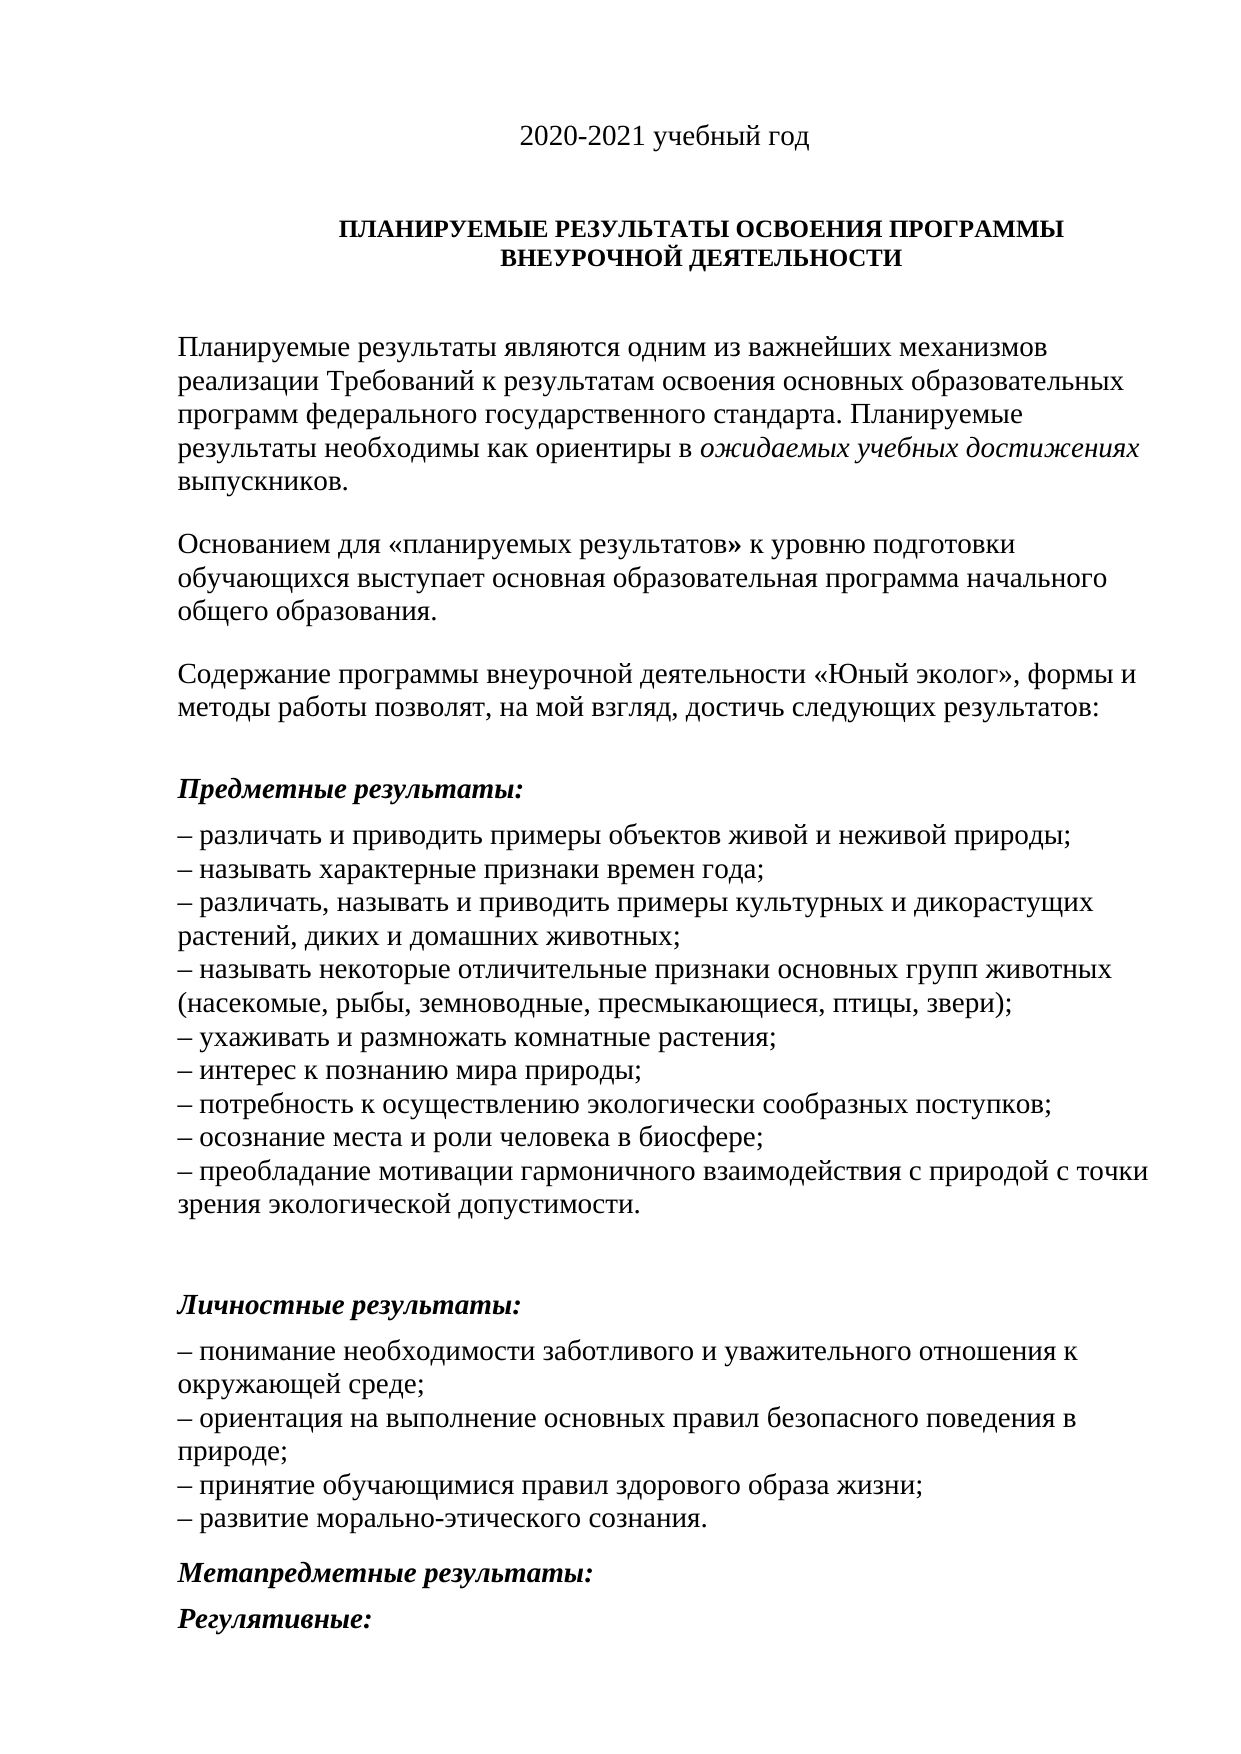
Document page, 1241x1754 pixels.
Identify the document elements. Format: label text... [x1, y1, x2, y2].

text 2020-2021 учебный год [177, 118, 1152, 152]
text Основанием для «планируемых результатов» к уровню подготовки обучающихся выступает основная образовательная программа начального общего образования. [177, 526, 1152, 627]
text Личностные результаты: [177, 1287, 1152, 1320]
text Предметные результаты: [177, 771, 1152, 805]
text Регулятивные: [177, 1601, 1152, 1634]
text внеурочной деятельности [177, 243, 1152, 271]
text Метапредметные результаты: [177, 1555, 1152, 1588]
text Содержание программы внеурочной деятельности «Юный эколог», формы и методы работы позволят, на мой взгляд, достичь следующих результатов: [177, 656, 1152, 723]
text Планируемые результаты являются одним из важнейших механизмов реализации Требований к результатам освоения основных образовательных программ федерального государственного стандарта. Планируемые результаты необходимы как ориентиры в ожидаемых учебных достижениях выпускников. [177, 329, 1152, 497]
text – понимание необходимости заботливого и уважительного отношения к окружающей среде; – ориентация на выполнение основных правил безопасного поведения в природе; – принятие обучающимися правил здорового образа жизни; – развитие морально-этического сознания. [177, 1333, 1152, 1534]
text – различать и приводить примеры объектов живой и неживой природы; – называть характерные признаки времен года; – различать, называть и приводить примеры культурных и дикорастущих растений, диких и домашних животных; – называть некоторые отличительные признаки основных групп животных (насекомые, рыбы, земноводные, пресмыкающиеся, птицы, звери); – ухаживать и размножать комнатные растения; – интерес к познанию мира природы; – потребность к осуществлению экологически сообразных поступков; – осознание места и роли человека в биосфере; – преобладание мотивации гармоничного взаимодействия с природой с точки зрения экологической допустимости. [177, 817, 1152, 1220]
text Планируемые результаты освоения программы [177, 214, 1152, 243]
